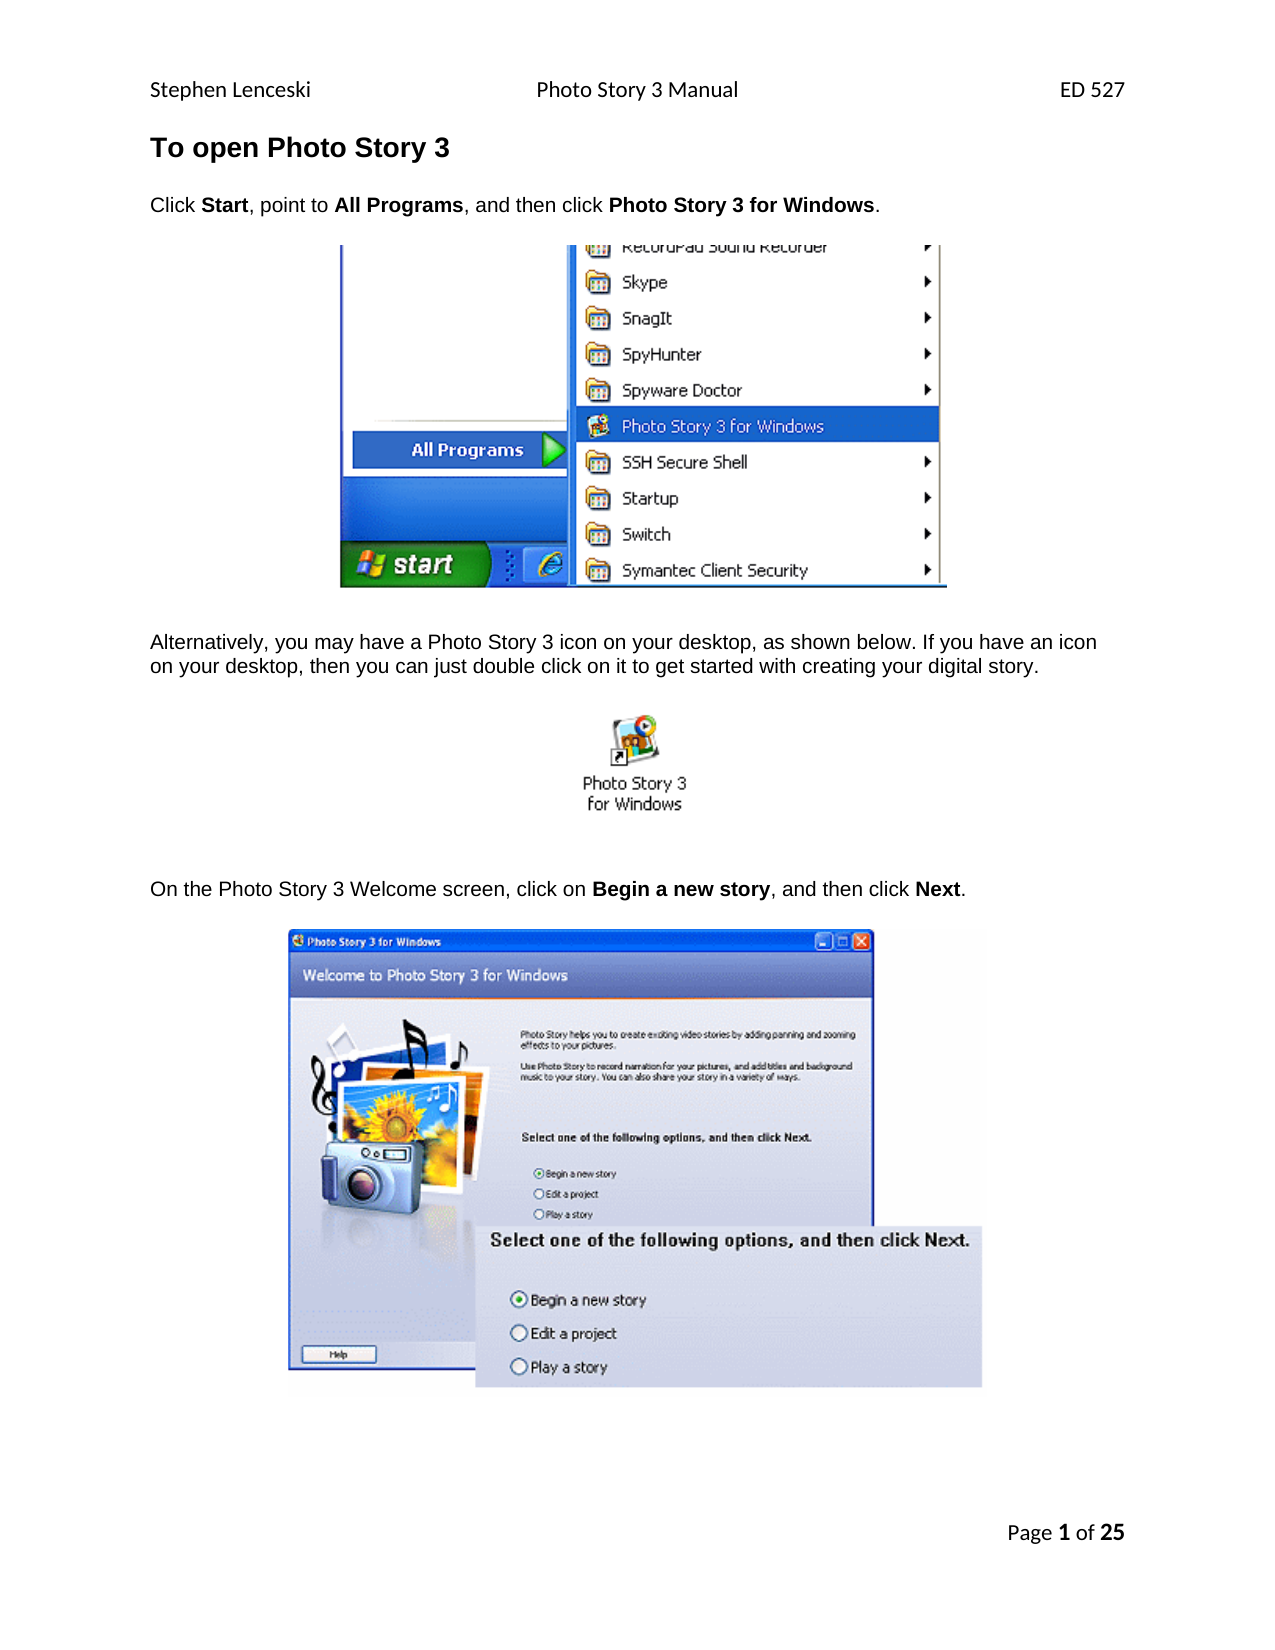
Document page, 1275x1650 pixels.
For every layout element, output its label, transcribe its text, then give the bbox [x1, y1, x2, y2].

picture [578, 706, 697, 820]
text To open Photo Story 3 [150, 131, 1125, 164]
text Click Start, point to All Programs, and then click Photo Story 3 for Windows. [150, 192, 1125, 216]
text Alternatively, you may have a Photo Story 3 icon on your desktop, as shown below. If you have an icon on your desktop, then you can just double click on it to get started with creating your digital story. [150, 630, 1125, 678]
picture [288, 929, 987, 1397]
text On the Photo Story 3 Welcome screen, click on Begin a new story, and then click Next. [150, 877, 1125, 901]
picture [328, 245, 947, 602]
